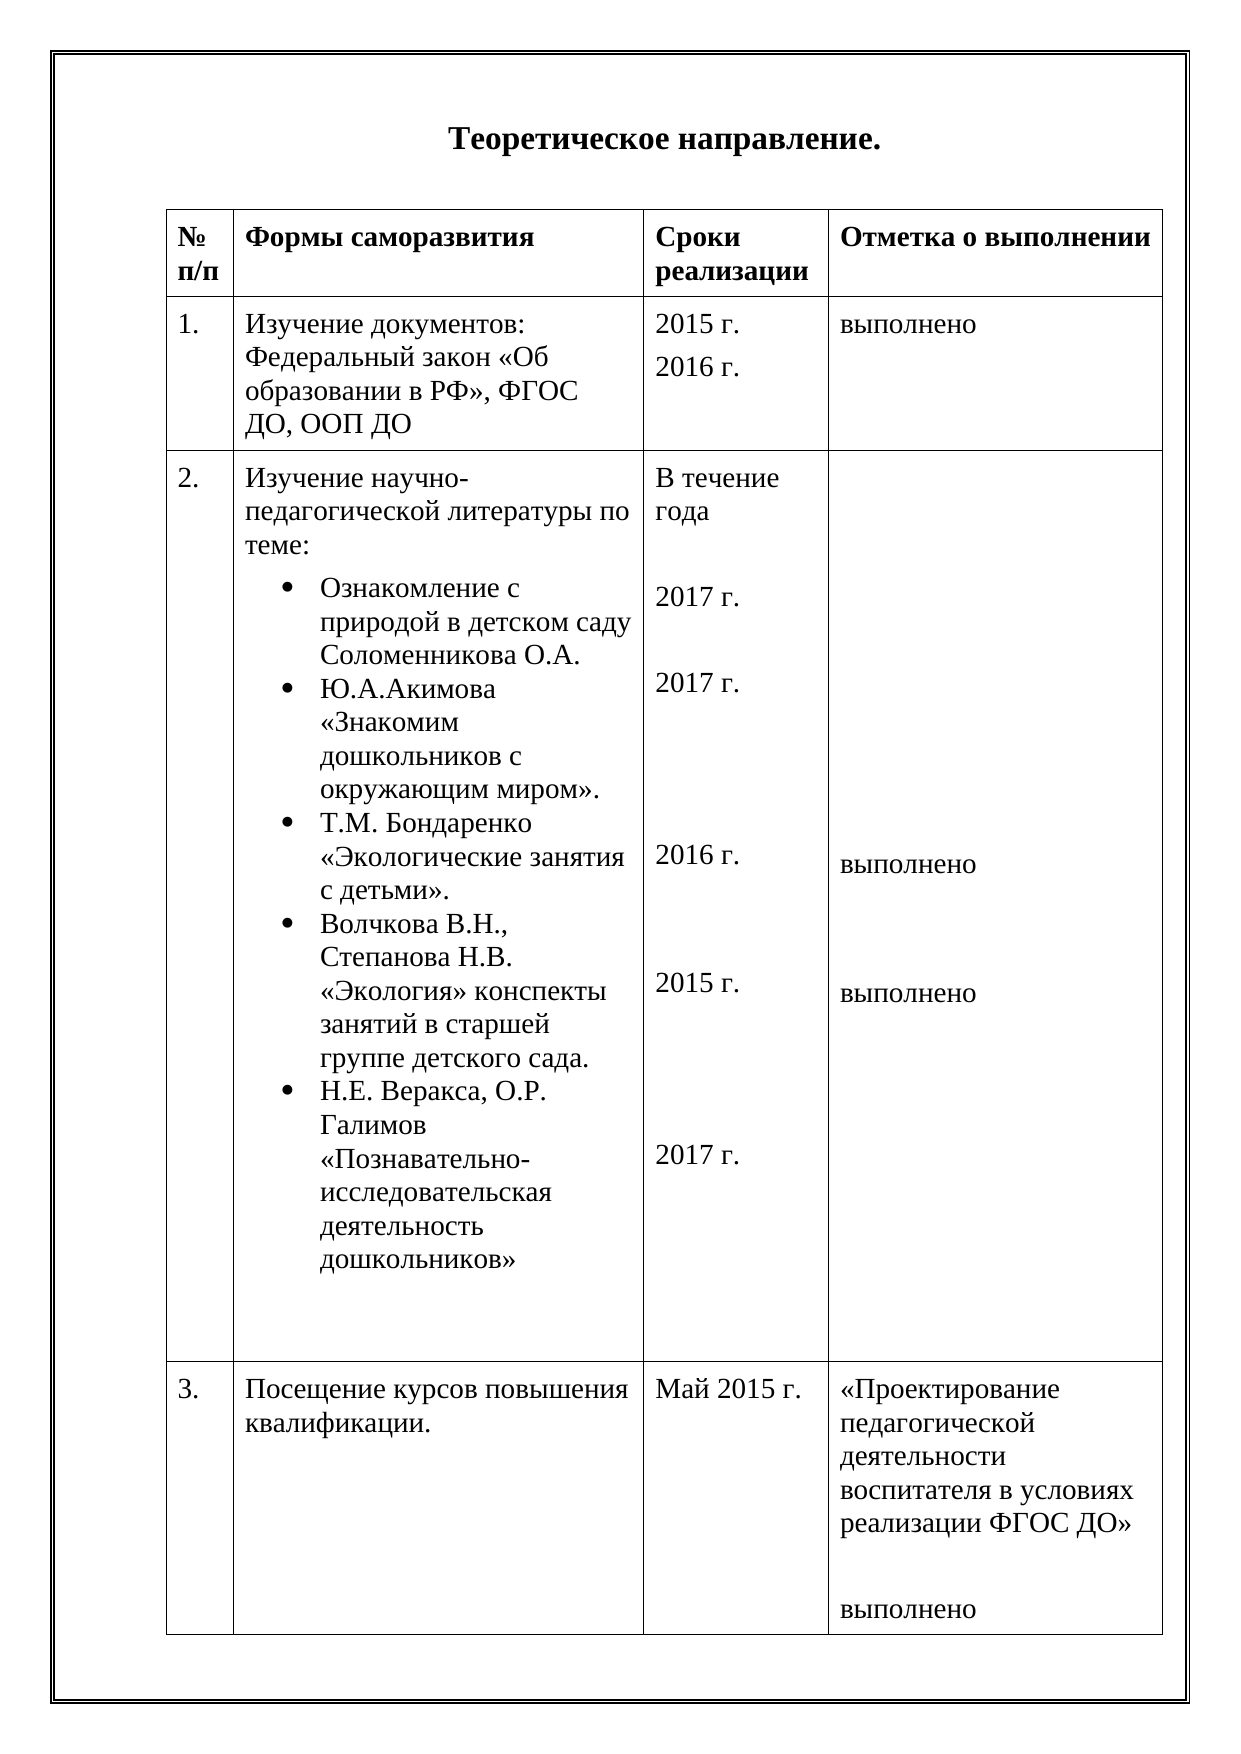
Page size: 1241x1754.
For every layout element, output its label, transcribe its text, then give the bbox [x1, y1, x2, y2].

table_cell «Проектирование педагогической деятельности воспитателя в условиях реализации ФГОС ДО» выполнено [829, 1362, 1162, 1634]
table_cell Май 2015 г. [644, 1362, 828, 1634]
table_header Отметка о выполнении [829, 210, 1162, 296]
table_cell Изучение научно-педагогической литературы по теме: Ознакомление с природой в детском саду Соломенникова О.А. Ю.А.Акимова «Знакомим дошкольников с окружающим миром». Т.М. Бондаренко «Экологические занятия с детьми». Волчкова В.Н., Степанова Н.В. «Экология» конспекты занятий в старшей группе детского сада. Н.Е. Веракса, О.Р. Галимов «Познавательно-исследовательская деятельность дошкольников» [234, 451, 643, 1361]
table_cell В течение года 2017 г. 2017 г. 2016 г. 2015 г. 2017 г. [644, 451, 828, 1361]
text Теоретическое направление. [177, 118, 1152, 156]
table_cell 2015 г. 2016 г. [644, 297, 828, 449]
table_header Сроки реализации [644, 210, 828, 296]
table_cell 3. [167, 1362, 233, 1634]
table_header № п/п [167, 210, 233, 296]
table_cell 2. [167, 451, 233, 1361]
table_cell Изучение документов: Федеральный закон «Об образовании в РФ», ФГОС ДО, ООП ДО [234, 297, 643, 449]
table_cell выполнено [829, 297, 1162, 449]
table_cell выполнено выполнено [829, 451, 1162, 1361]
table_cell Посещение курсов повышения квалификации. [234, 1362, 643, 1634]
table_cell 1. [167, 297, 233, 449]
table_header Формы саморазвития [234, 210, 643, 296]
